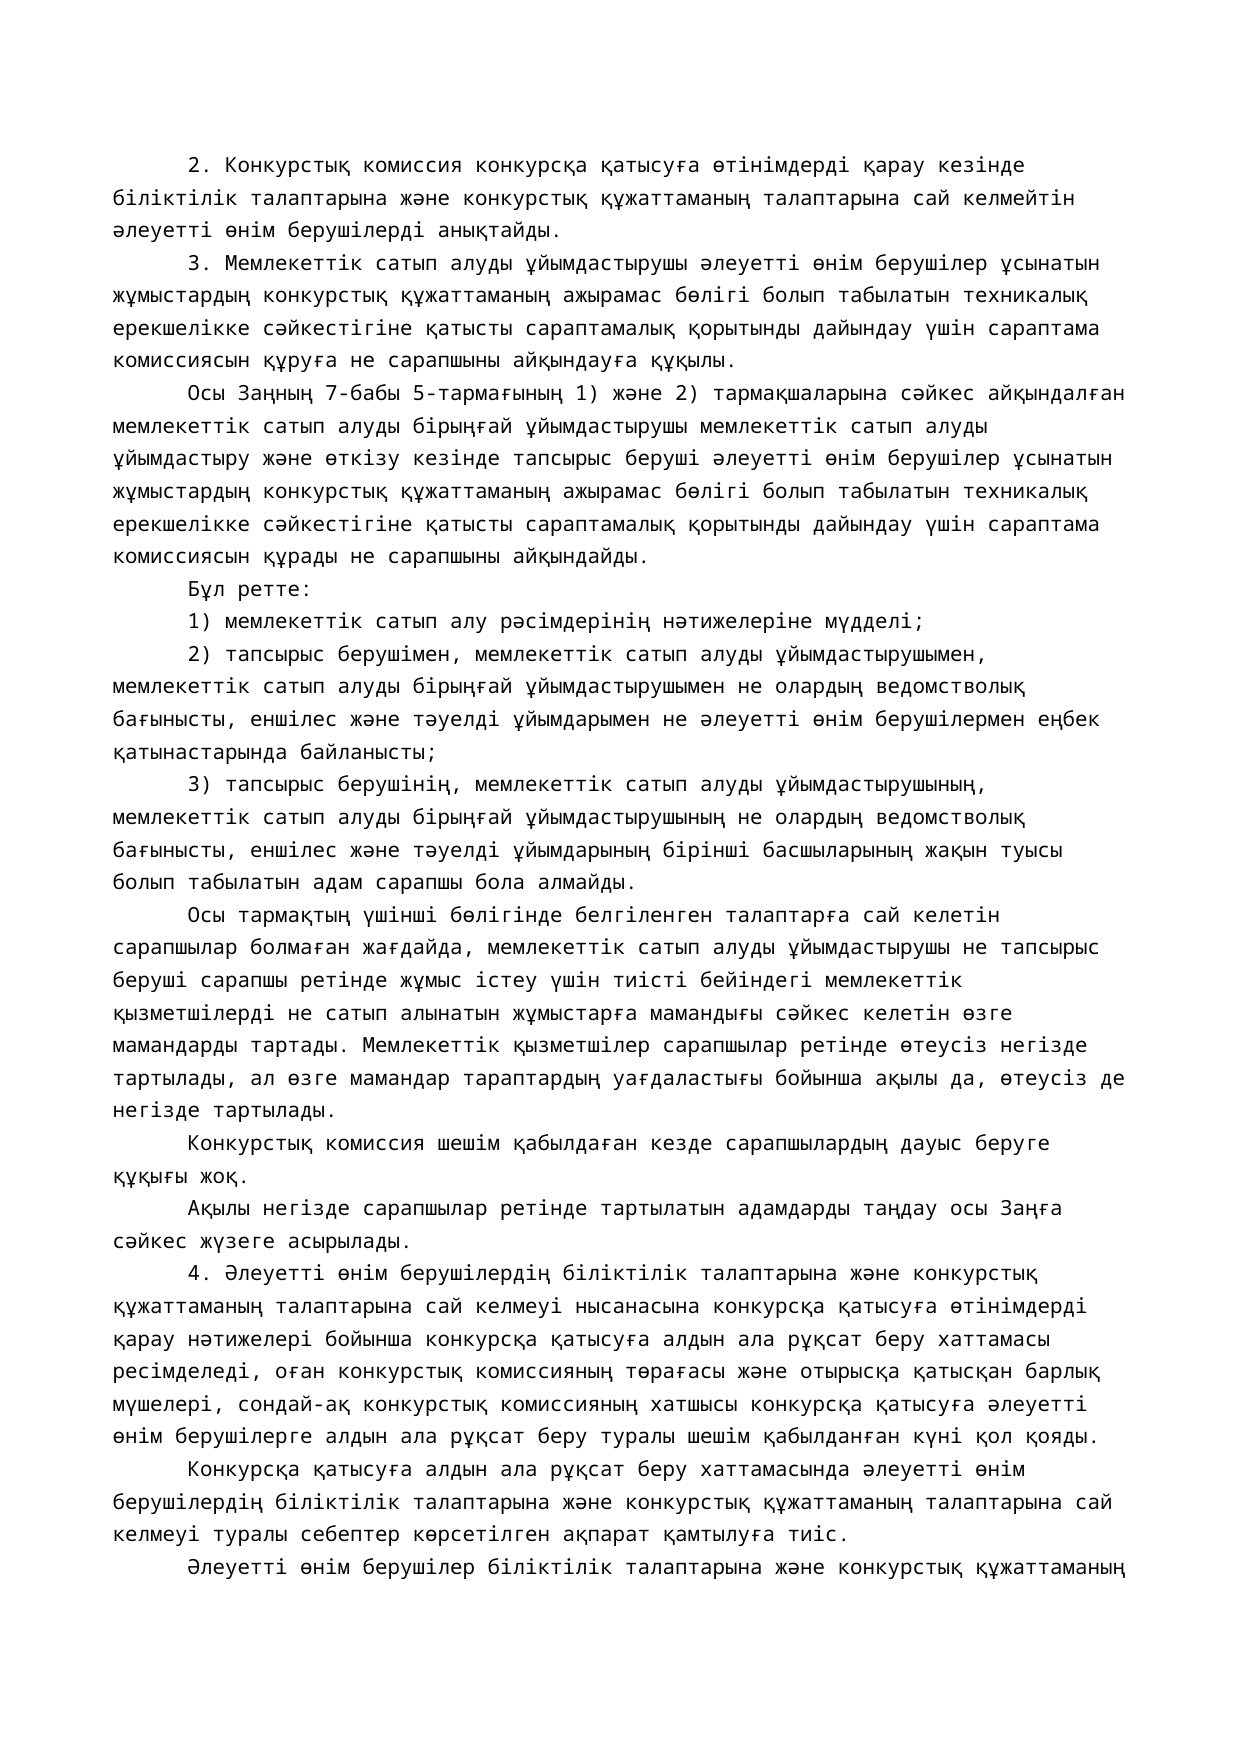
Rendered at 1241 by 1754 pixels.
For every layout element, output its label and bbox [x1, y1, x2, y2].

text [112, 150, 1128, 1580]
